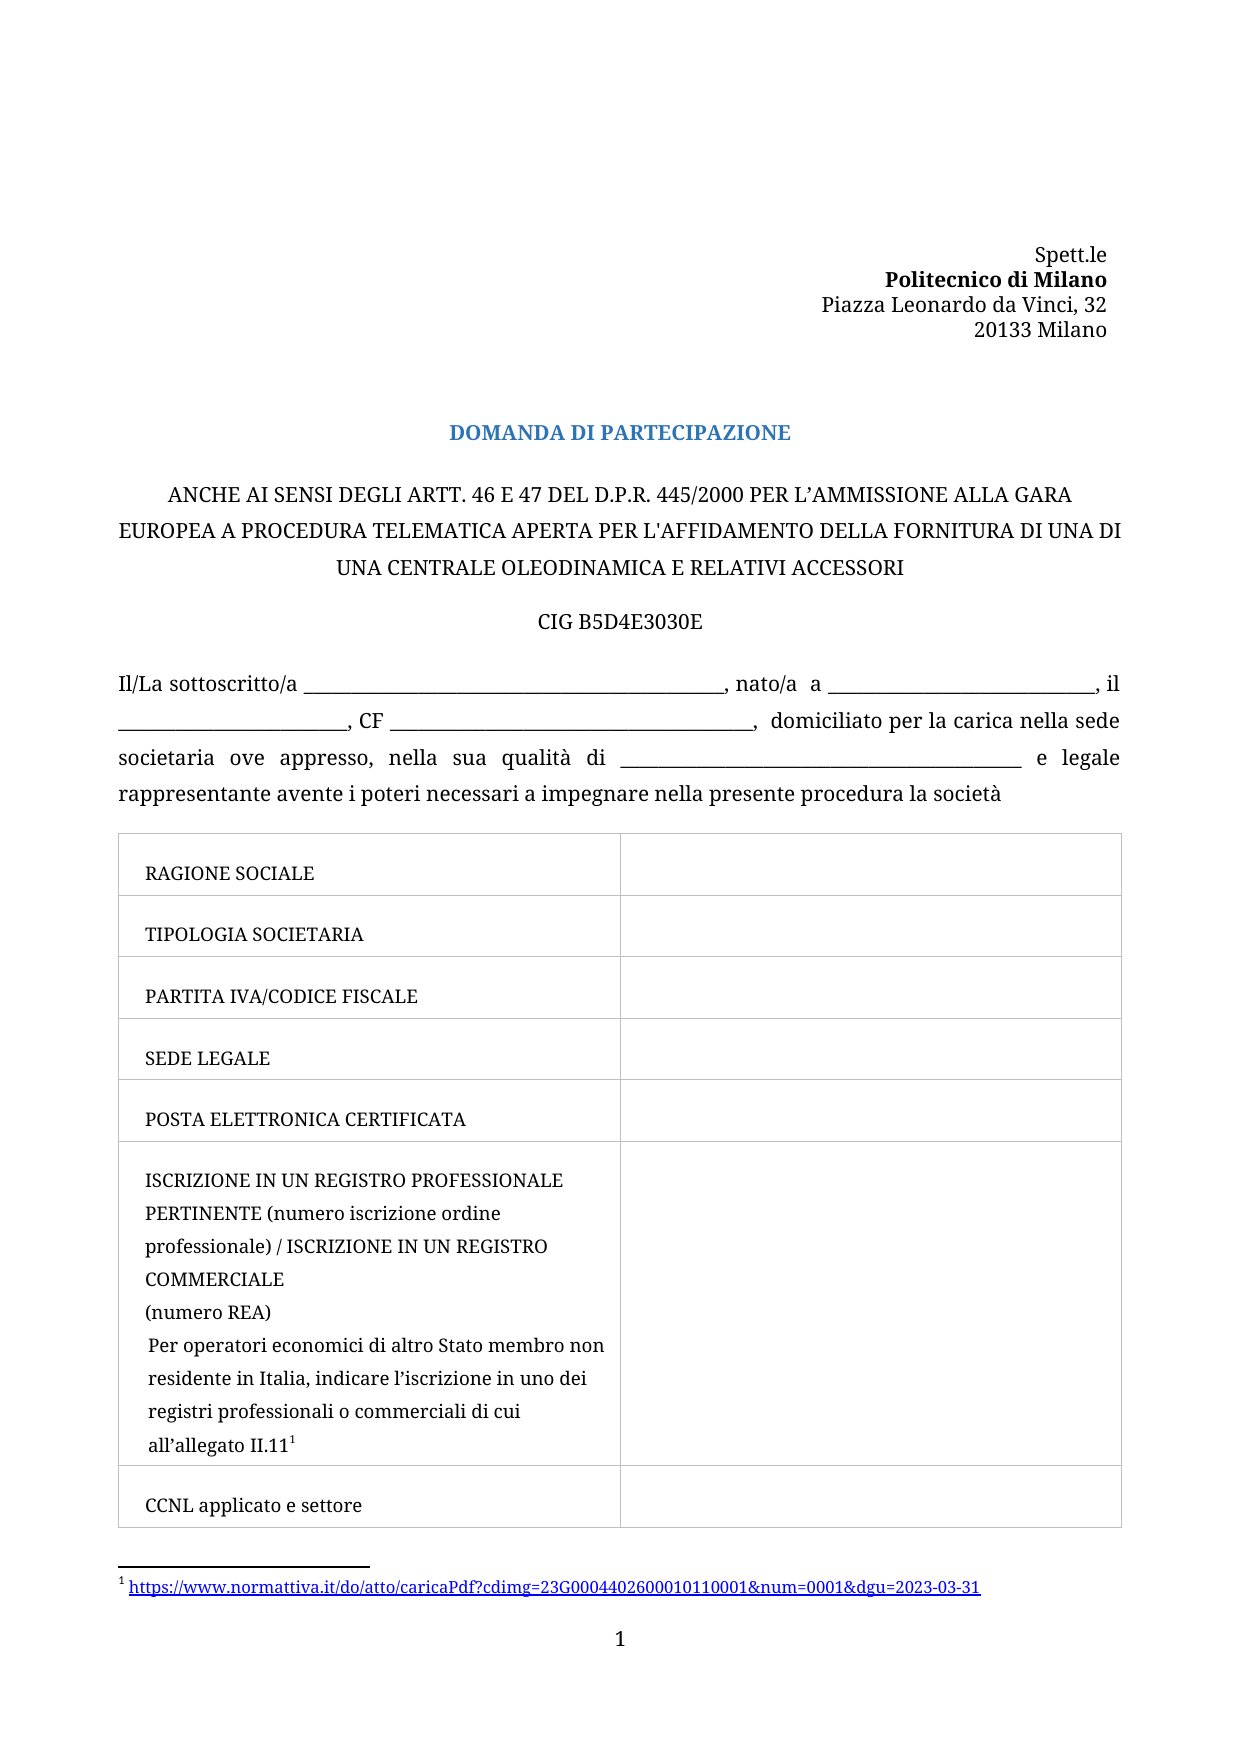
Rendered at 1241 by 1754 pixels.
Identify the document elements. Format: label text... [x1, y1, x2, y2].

table_cell CCNL applicato e settore [119, 1466, 620, 1527]
table_cell [621, 896, 1121, 956]
table_cell ISCRIZIONE IN UN REGISTRO PROFESSIONALE PERTINENTE (numero iscrizione ordine professionale) / ISCRIZIONE IN UN REGISTRO COMMERCIALE (numero REA) Per operatori economici di altro Stato membro non residente in Italia, indicare l’iscrizione in uno dei registri professionali o commerciali di cui all’allegato II.11 [119, 1142, 620, 1465]
table_header RAGIONE SOCIALE [119, 834, 620, 895]
text Il/La sottoscritto/a ____________________________________________, nato/a a ____________________________, il ________________________, CF ______________________________________, domiciliato per la carica nella sede societaria ove appresso, nella sua qualità di __________________________________________ e legale rappresentante avente i poteri necessari a impegnare nella presente procedura la società [118, 669, 1122, 808]
text DOMANDA DI PARTECIPAZIONE [118, 418, 1122, 446]
table_cell [621, 1142, 1121, 1465]
table_cell PARTITA IVA/CODICE FISCALE [119, 957, 620, 1018]
text ANCHE AI SENSI DEGLI ARTT. 46 E 47 DEL D.P.R. 445/2000 PER L’AMMISSIONE ALLA GARA EUROPEA A PROCEDURA TELEMATICA APERTA PER L'AFFIDAMENTO DELLA FORNITURA DI UNA DI UNA CENTRALE OLEODINAMICA E RELATIVI ACCESSORI [118, 480, 1122, 582]
table_cell SEDE LEGALE [119, 1019, 620, 1079]
table_cell [621, 1080, 1121, 1141]
table_cell [621, 957, 1121, 1018]
text CIG B5D4E3030E [118, 607, 1122, 636]
table_cell TIPOLOGIA SOCIETARIA [119, 896, 620, 956]
table_cell POSTA ELETTRONICA CERTIFICATA [119, 1080, 620, 1141]
table_cell [621, 1019, 1121, 1079]
table_cell [621, 1466, 1121, 1527]
table_header [621, 834, 1121, 895]
